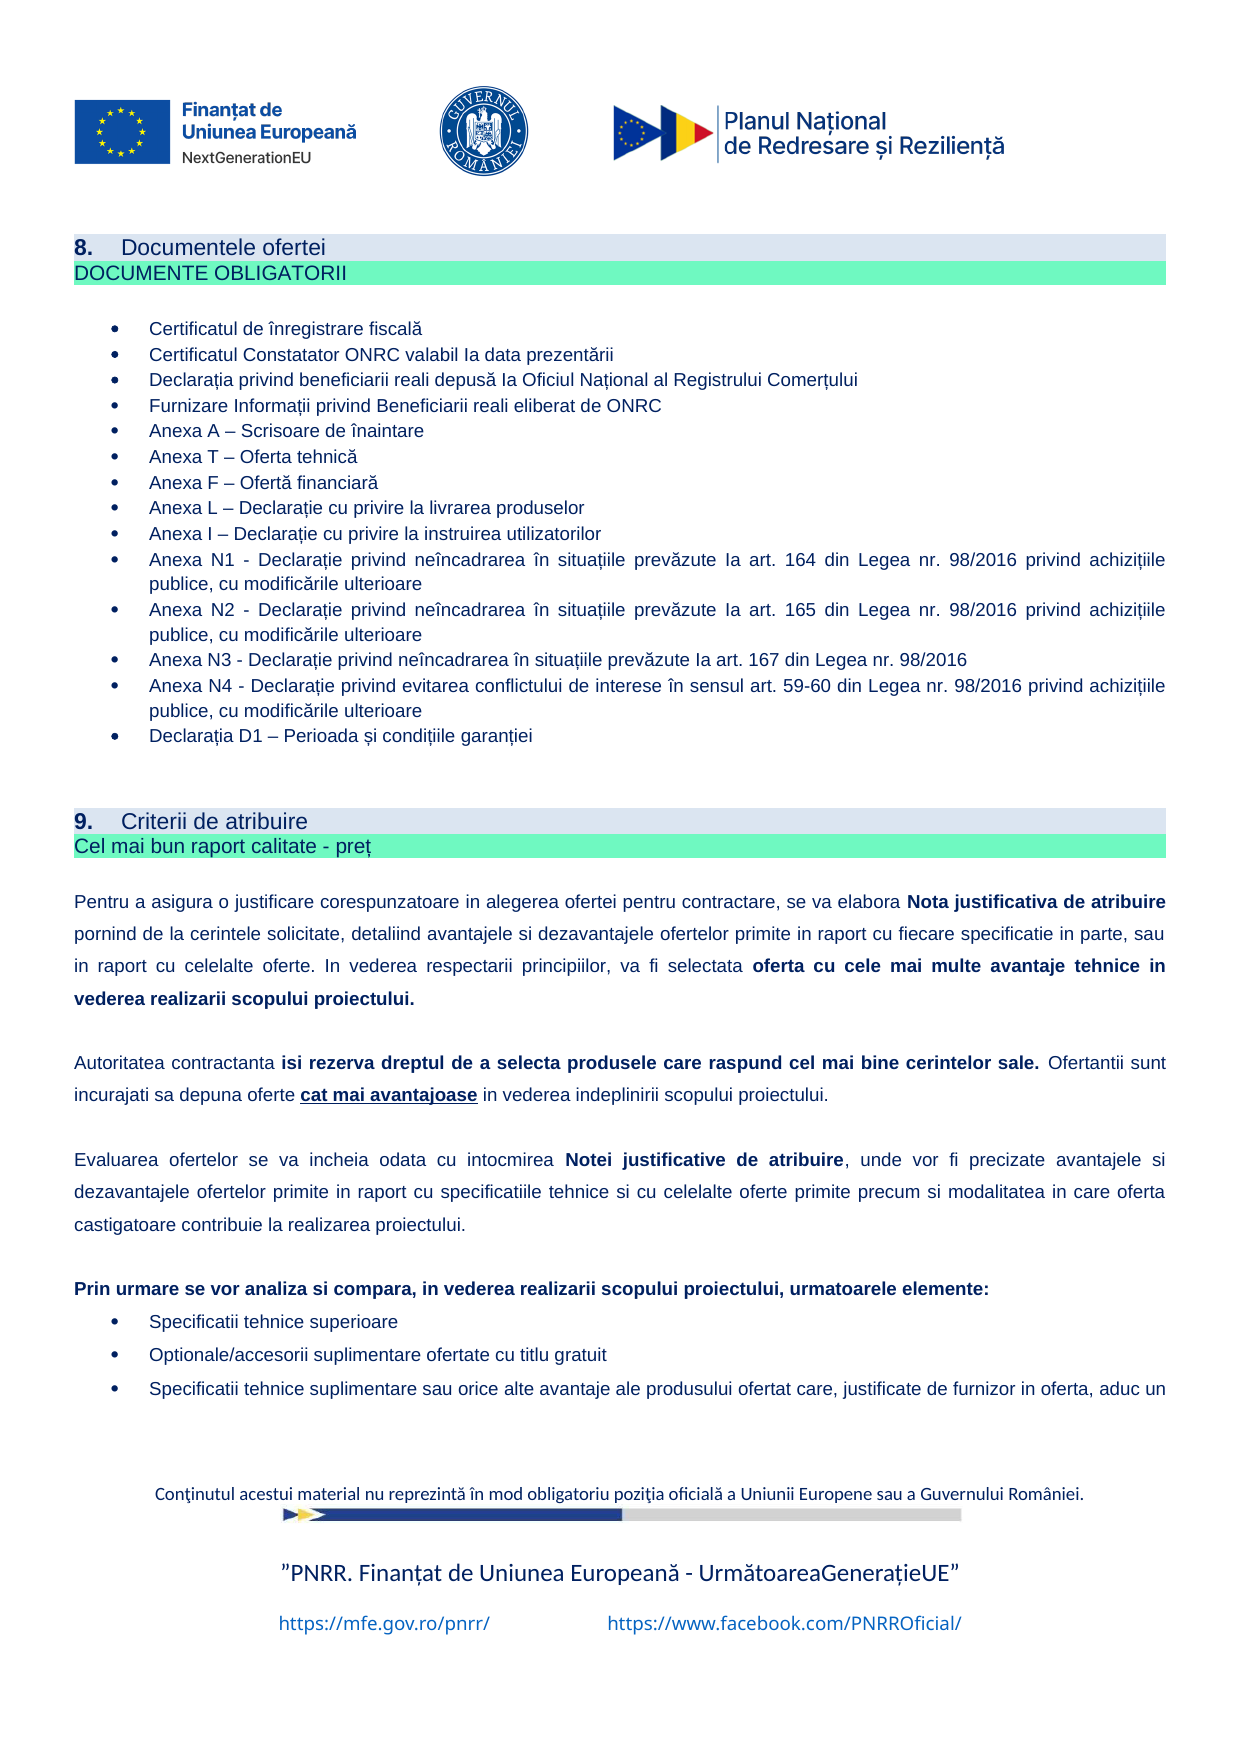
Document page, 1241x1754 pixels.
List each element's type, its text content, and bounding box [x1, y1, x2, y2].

list Certificatul Constatator ONRC valabil Ia data prezentării [111, 343, 1166, 365]
list Anexa L – Declarație cu privire la livrarea produselor [111, 497, 1166, 519]
list Anexa T – Oferta tehnică [111, 446, 1166, 467]
text Autoritatea contractanta isi rezerva dreptul de a selecta produsele care raspund cel mai bine cerintelor sale. Ofertantii sunt incurajati sa depuna oferte cat mai avantajoase in vederea indeplinirii scopului proiectului. [74, 1052, 1166, 1106]
text Evaluarea ofertelor se va incheia odata cu intocmirea Notei justificative de atribuire, unde vor fi precizate avantajele si dezavantajele ofertelor primite in raport cu specificatiile tehnice si cu celelalte oferte primite precum si modalitatea in care oferta castigatoare contribuie la realizarea proiectului. [74, 1149, 1166, 1235]
text Cel mai bun raport calitate - preț [74, 834, 1166, 858]
list Anexa N1 - Declarație privind neîncadrarea în situațiile prevăzute Ia art. 164 din Legea nr. 98/2016 privind achizițiile publice, cu modificările ulterioare [111, 548, 1166, 595]
list Anexa A – Scrisoare de înaintare [111, 420, 1166, 442]
list Declarația privind beneficiarii reali depusă Ia Oficiul Național al Registrului Comerțului [111, 369, 1166, 391]
list Documentele ofertei [74, 234, 1166, 261]
list Anexa N4 - Declarație privind evitarea conflictului de interese în sensul art. 59-60 din Legea nr. 98/2016 privind achizițiile publice, cu modificările ulterioare [111, 675, 1166, 721]
list Anexa I – Declarație cu privire la instruirea utilizatorilor [111, 523, 1166, 544]
list Certificatul de înregistrare fiscală [111, 318, 1166, 339]
list Declarația D1 – Perioada și condițiile garanției [111, 725, 1166, 747]
picture [36, 75, 1012, 191]
list Furnizare Informații privind Beneficiarii reali eliberat de ONRC [111, 394, 1166, 416]
text DOCUMENTE OBLIGATORII [74, 261, 1166, 285]
text Prin urmare se vor analiza si compara, in vederea realizarii scopului proiectului, urmatoarele elemente: [74, 1278, 1166, 1299]
list Anexa F – Ofertă financiară [111, 471, 1166, 493]
list Criterii de atribuire [74, 808, 1166, 834]
list Optionale/accesorii suplimentare ofertate cu titlu gratuit [111, 1344, 1166, 1366]
list Anexa N3 - Declarație privind neîncadrarea în situațiile prevăzute Ia art. 167 din Legea nr. 98/2016 [111, 649, 1166, 671]
text Pentru a asigura o justificare corespunzatoare in alegerea ofertei pentru contractare, se va elabora Nota justificativa de atribuire pornind de la cerintele solicitate, detaliind avantajele si dezavantajele ofertelor primite in raport cu fiecare specificatie in parte, sau in raport cu celelalte oferte. In vederea respectarii principiilor, va fi selectata oferta cu cele mai multe avantaje tehnice in vederea realizarii scopului proiectului. [74, 891, 1166, 1009]
list Specificatii tehnice superioare [111, 1311, 1166, 1333]
list Anexa N2 - Declarație privind neîncadrarea în situațiile prevăzute Ia art. 165 din Legea nr. 98/2016 privind achizițiile publice, cu modificările ulterioare [111, 599, 1166, 645]
picture [277, 1504, 963, 1524]
